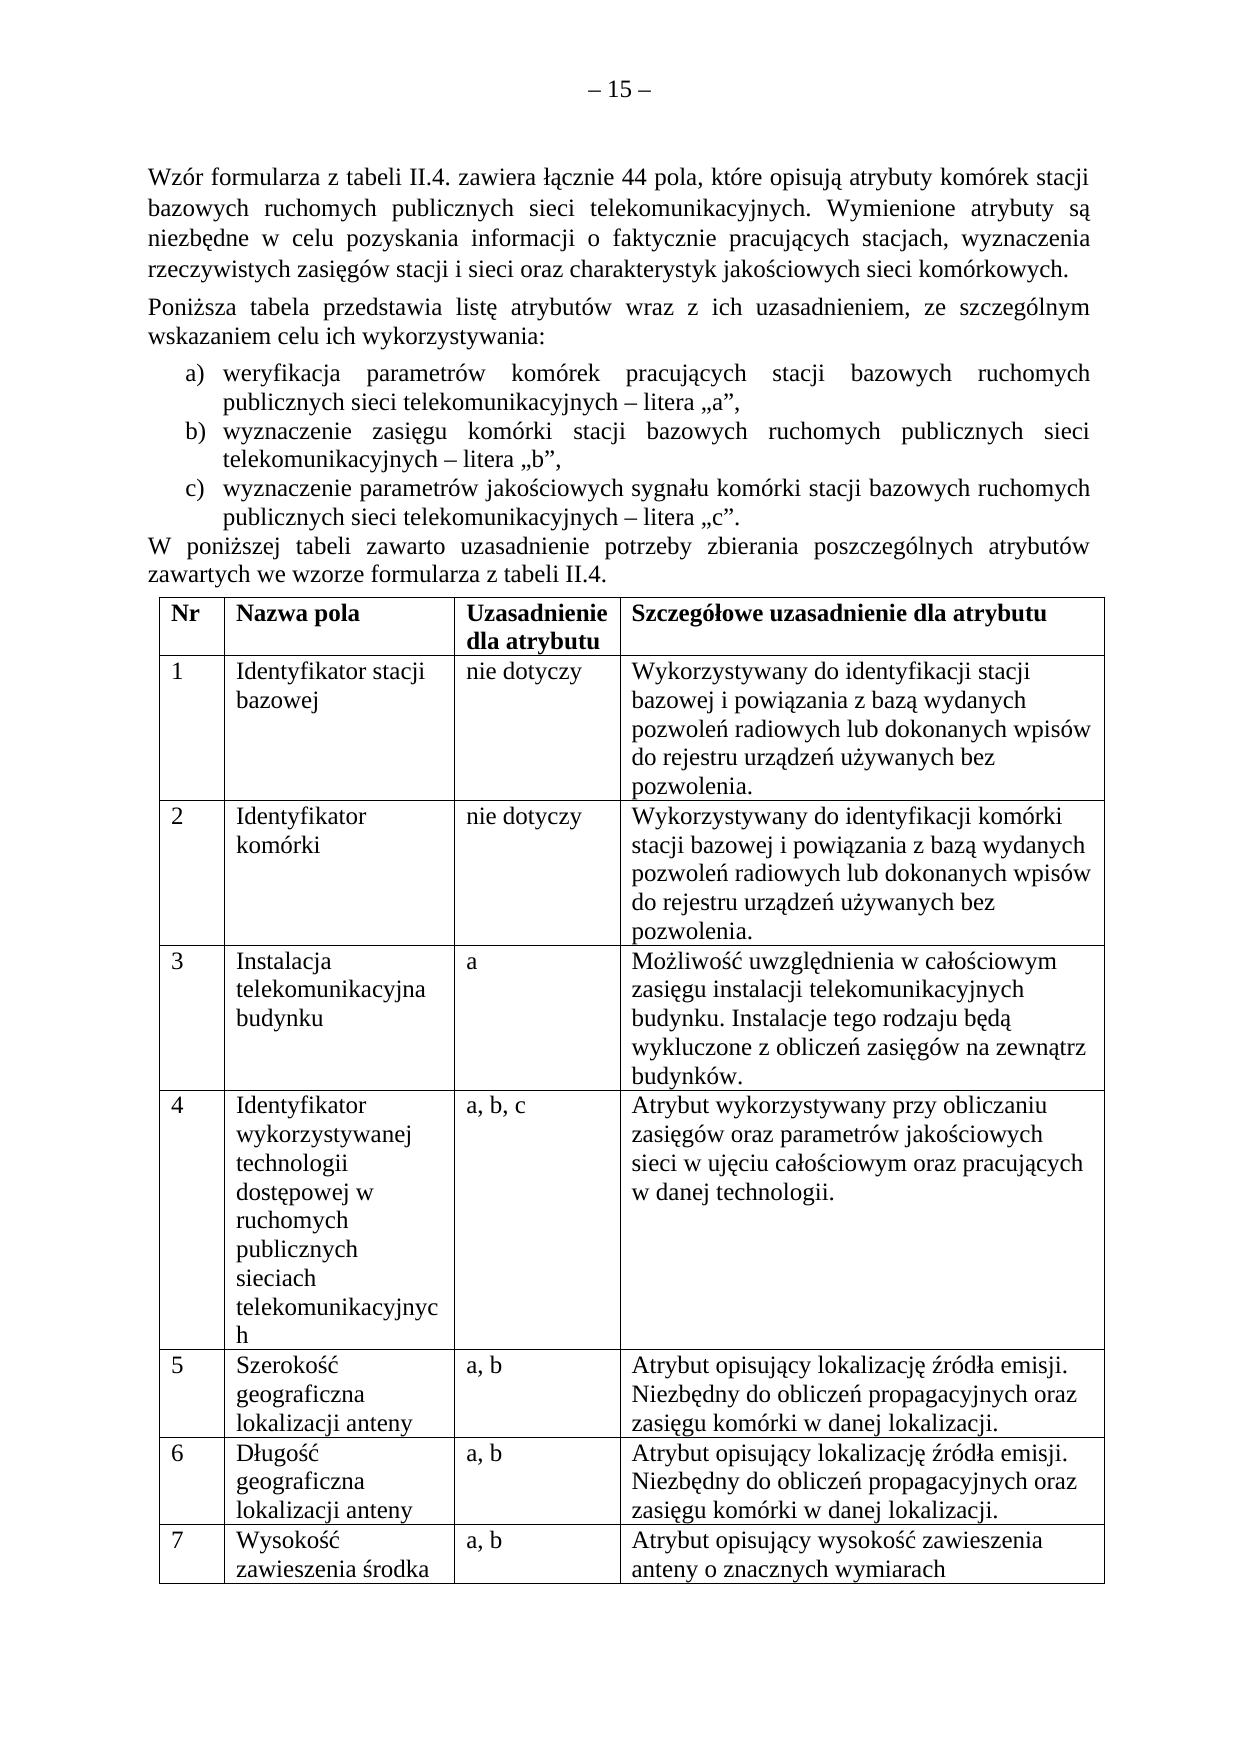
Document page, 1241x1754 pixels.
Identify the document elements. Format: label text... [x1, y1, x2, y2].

table_cell 1 [160, 656, 224, 800]
table_header Szczegółowe uzasadnienie dla atrybutu [621, 598, 1104, 655]
table_header Uzasadnienie dla atrybutu [455, 598, 620, 655]
table_cell a, b [455, 1525, 620, 1582]
table_cell a [455, 946, 620, 1089]
text Poniższa tabela przedstawia listę atrybutów wraz z ich uzasadnieniem, ze szczególnym wskazaniem celu ich wykorzystywania: [148, 292, 1091, 350]
table_cell Identyfikator wykorzystywanej technologii dostępowej w ruchomych publicznych sieciach telekomunikacyjnych [225, 1091, 454, 1349]
table_cell a, b [455, 1350, 620, 1437]
table_cell Wykorzystywany do identyfikacji stacji bazowej i powiązania z bazą wydanych pozwoleń radiowych lub dokonanych wpisów do rejestru urządzeń używanych bez pozwolenia. [621, 656, 1104, 800]
table_cell Długość geograficzna lokalizacji anteny [225, 1438, 454, 1524]
table_cell 4 [160, 1091, 224, 1349]
table_cell Szerokość geograficzna lokalizacji anteny [225, 1350, 454, 1437]
table_cell Możliwość uwzględnienia w całościowym zasięgu instalacji telekomunikacyjnych budynku. Instalacje tego rodzaju będą wykluczone z obliczeń zasięgów na zewnątrz budynków. [621, 946, 1104, 1089]
table_cell 5 [160, 1350, 224, 1437]
table_cell nie dotyczy [455, 801, 620, 945]
list weryfikacja parametrów komórek pracujących stacji bazowych ruchomych publicznych sieci telekomunikacyjnych – litera „a”, [185, 358, 1091, 416]
text Wzór formularza z tabeli II.4. zawiera łącznie 44 pola, które opisują atrybuty komórek stacji bazowych ruchomych publicznych sieci telekomunikacyjnych. Wymienione atrybuty są niezbędne w celu pozyskania informacji o faktycznie pracujących stacjach, wyznaczenia rzeczywistych zasięgów stacji i sieci oraz charakterystyk jakościowych sieci komórkowych. [148, 162, 1091, 282]
table_cell 3 [160, 946, 224, 1089]
table_cell 6 [160, 1438, 224, 1524]
table_cell 7 [160, 1525, 224, 1582]
list wyznaczenie zasięgu komórki stacji bazowych ruchomych publicznych sieci telekomunikacyjnych – litera „b”, [185, 416, 1091, 473]
table_header Nr [160, 598, 224, 655]
table_cell Identyfikator komórki [225, 801, 454, 945]
table_cell nie dotyczy [455, 656, 620, 800]
table_cell Instalacja telekomunikacyjna budynku [225, 946, 454, 1089]
table_cell Wykorzystywany do identyfikacji komórki stacji bazowej i powiązania z bazą wydanych pozwoleń radiowych lub dokonanych wpisów do rejestru urządzeń używanych bez pozwolenia. [621, 801, 1104, 945]
list wyznaczenie parametrów jakościowych sygnału komórki stacji bazowych ruchomych publicznych sieci telekomunikacyjnych – litera „c”. [185, 473, 1091, 531]
table_cell Atrybut wykorzystywany przy obliczaniu zasięgów oraz parametrów jakościowych sieci w ujęciu całościowym oraz pracujących w danej technologii. [621, 1091, 1104, 1349]
table_header Nazwa pola [225, 598, 454, 655]
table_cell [621, 1525, 1104, 1582]
table_cell a, b, c [455, 1091, 620, 1349]
table_cell 2 [160, 801, 224, 945]
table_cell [225, 1525, 454, 1582]
table_cell Atrybut opisujący lokalizację źródła emisji. Niezbędny do obliczeń propagacyjnych oraz zasięgu komórki w danej lokalizacji. [621, 1350, 1104, 1437]
table_cell a, b [455, 1438, 620, 1524]
table_cell Identyfikator stacji bazowej [225, 656, 454, 800]
text W poniższej tabeli zawarto uzasadnienie potrzeby zbierania poszczególnych atrybutów zawartych we wzorze formularza z tabeli II.4. [148, 531, 1091, 588]
table_cell Atrybut opisujący lokalizację źródła emisji. Niezbędny do obliczeń propagacyjnych oraz zasięgu komórki w danej lokalizacji. [621, 1438, 1104, 1524]
